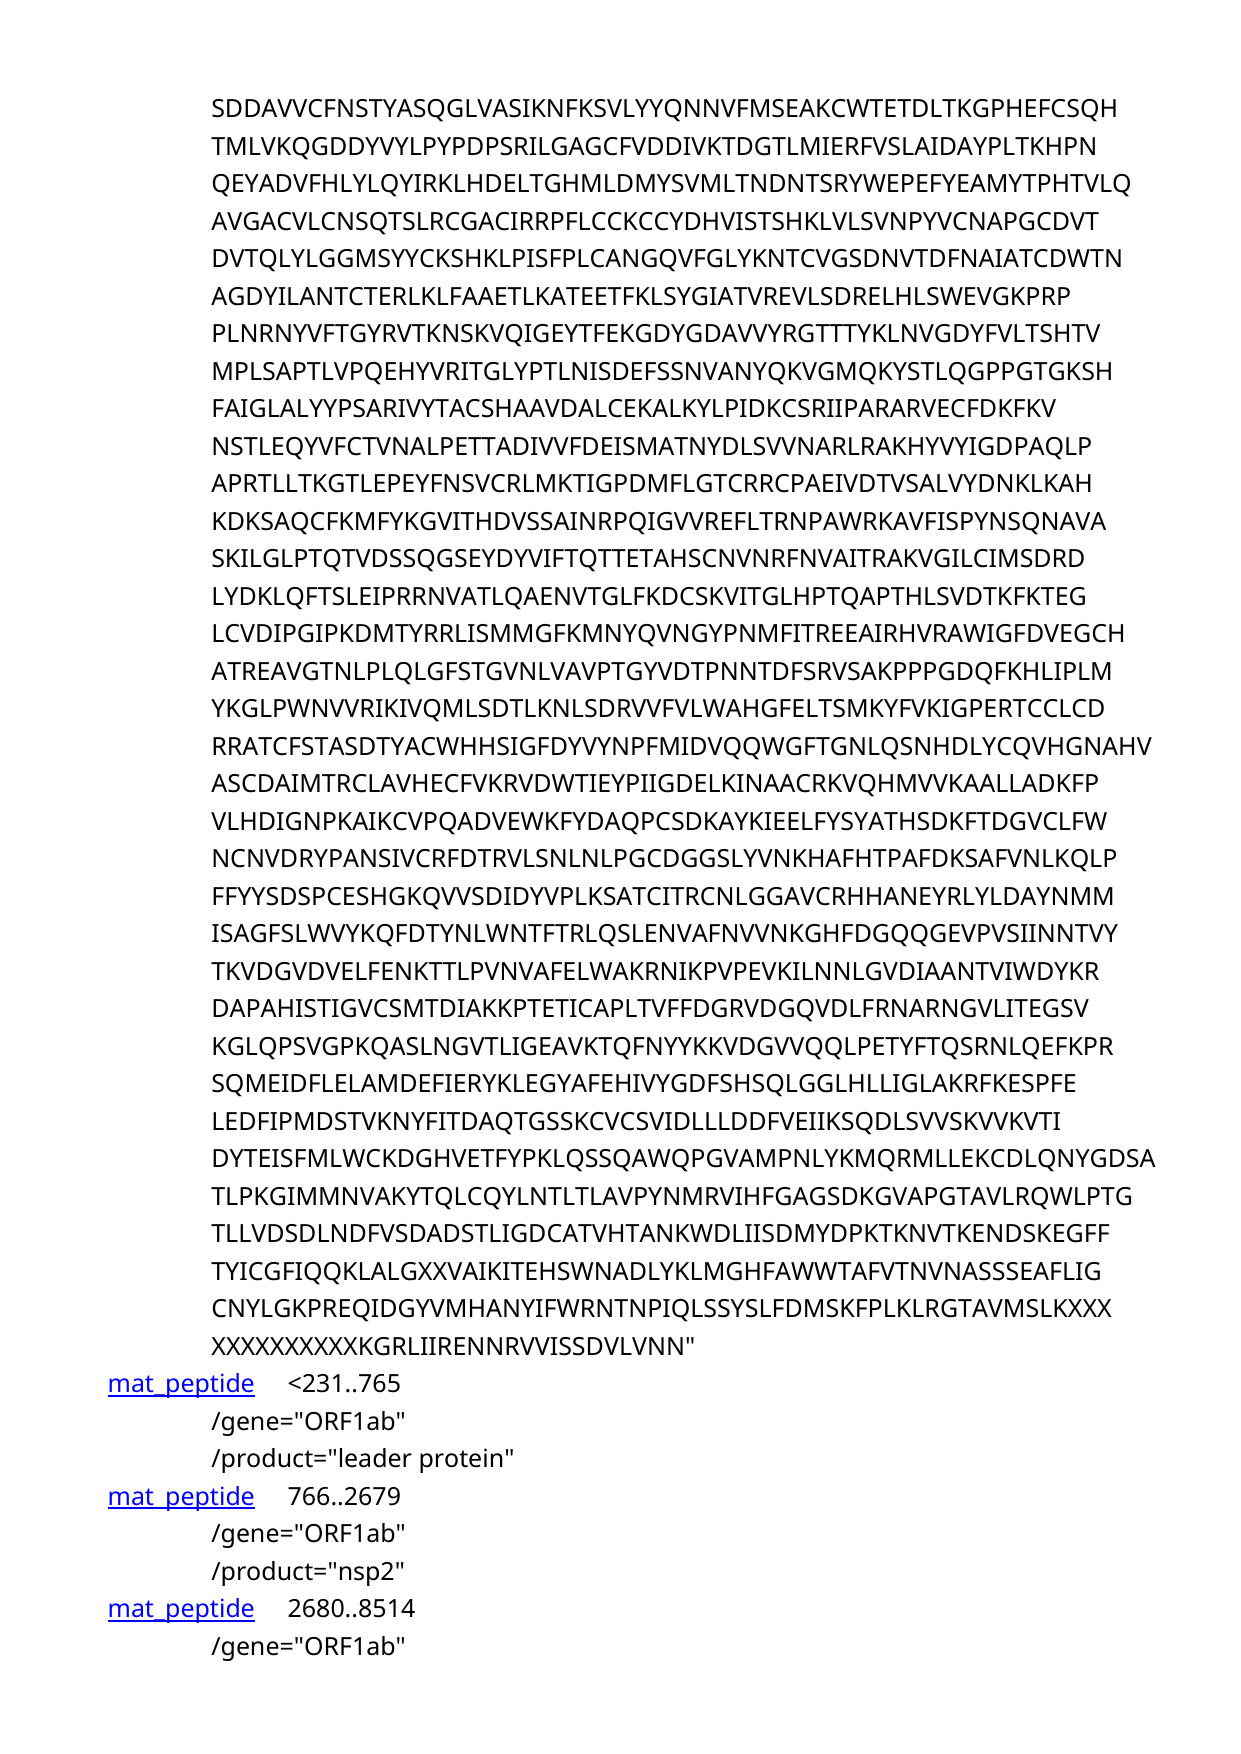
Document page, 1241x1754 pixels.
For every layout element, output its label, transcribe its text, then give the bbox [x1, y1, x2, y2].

text SDDAVVCFNSTYASQGLVASIKNFKSVLYYQNNVFMSEAKCWTETDLTKGPHEFCSQH [75, 89, 1165, 127]
text FAIGLALYYPSARIVYTACSHAAVDALCEKALKYLPIDKCSRIIPARARVECFDKFKV [75, 389, 1165, 427]
text /gene="ORF1ab" [75, 1402, 1165, 1439]
text SQMEIDFLELAMDEFIERYKLEGYAFEHIVYGDFSHSQLGGLHLLIGLAKRFKESPFE [75, 1064, 1165, 1102]
text YKGLPWNVVRIKIVQMLSDTLKNLSDRVVFVLWAHGFELTSMKYFVKIGPERTCCLCD [75, 689, 1165, 727]
text KGLQPSVGPKQASLNGVTLIGEAVKTQFNYYKKVDGVVQQLPETYFTQSRNLQEFKPR [75, 1027, 1165, 1064]
text mat_peptide 2680..8514 [75, 1589, 1165, 1627]
text /product="leader protein" [75, 1439, 1165, 1477]
text MPLSAPTLVPQEHYVRITGLYPTLNISDEFSSNVANYQKVGMQKYSTLQGPPGTGKSH [75, 352, 1165, 389]
text TLLVDSDLNDFVSDADSTLIGDCATVHTANKWDLIISDMYDPKTKNVTKENDSKEGFF [75, 1214, 1165, 1252]
text SKILGLPTQTVDSSQGSEYDYVIFTQTTETAHSCNVNRFNVAITRAKVGILCIMSDRD [75, 539, 1165, 577]
text FFYYSDSPCESHGKQVVSDIDYVPLKSATCITRCNLGGAVCRHHANEYRLYLDAYNMM [75, 877, 1165, 914]
text mat_peptide <231..765 [75, 1364, 1165, 1402]
text ASCDAIMTRCLAVHECFVKRVDWTIEYPIIGDELKINAACRKVQHMVVKAALLADKFP [75, 764, 1165, 802]
text PLNRNYVFTGYRVTKNSKVQIGEYTFEKGDYGDAVVYRGTTTYKLNVGDYFVLTSHTV [75, 314, 1165, 352]
text TKVDGVDVELFENKTTLPVNVAFELWAKRNIKPVPEVKILNNLGVDIAANTVIWDYKR [75, 952, 1165, 989]
text DAPAHISTIGVCSMTDIAKKPTETICAPLTVFFDGRVDGQVDLFRNARNGVLITEGSV [75, 989, 1165, 1027]
text ISAGFSLWVYKQFDTYNLWNTFTRLQSLENVAFNVVNKGHFDGQQGEVPVSIINNTVY [75, 914, 1165, 952]
text DVTQLYLGGMSYYCKSHKLPISFPLCANGQVFGLYKNTCVGSDNVTDFNAIATCDWTN [75, 239, 1165, 277]
text AVGACVLCNSQTSLRCGACIRRPFLCCKCCYDHVISTSHKLVLSVNPYVCNAPGCDVT [75, 202, 1165, 239]
text mat_peptide 766..2679 [75, 1477, 1165, 1514]
text APRTLLTKGTLEPEYFNSVCRLMKTIGPDMFLGTCRRCPAEIVDTVSALVYDNKLKAH [75, 464, 1165, 502]
text /gene="ORF1ab" [75, 1627, 1165, 1664]
text CNYLGKPREQIDGYVMHANYIFWRNTNPIQLSSYSLFDMSKFPLKLRGTAVMSLKXXX [75, 1289, 1165, 1327]
text LEDFIPMDSTVKNYFITDAQTGSSKCVCSVIDLLLDDFVEIIKSQDLSVVSKVVKVTI [75, 1102, 1165, 1139]
text LYDKLQFTSLEIPRRNVATLQAENVTGLFKDCSKVITGLHPTQAPTHLSVDTKFKTEG [75, 577, 1165, 614]
text NCNVDRYPANSIVCRFDTRVLSNLNLPGCDGGSLYVNKHAFHTPAFDKSAFVNLKQLP [75, 839, 1165, 877]
text RRATCFSTASDTYACWHHSIGFDYVYNPFMIDVQQWGFTGNLQSNHDLYCQVHGNAHV [75, 727, 1165, 764]
text TYICGFIQQKLALGXXVAIKITEHSWNADLYKLMGHFAWWTAFVTNVNASSSEAFLIG [75, 1252, 1165, 1289]
text DYTEISFMLWCKDGHVETFYPKLQSSQAWQPGVAMPNLYKMQRMLLEKCDLQNYGDSA [75, 1139, 1165, 1177]
text AGDYILANTCTERLKLFAAETLKATEETFKLSYGIATVREVLSDRELHLSWEVGKPRP [75, 277, 1165, 314]
text /product="nsp2" [75, 1552, 1165, 1589]
text ATREAVGTNLPLQLGFSTGVNLVAVPTGYVDTPNNTDFSRVSAKPPPGDQFKHLIPLM [75, 652, 1165, 689]
text NSTLEQYVFCTVNALPETTADIVVFDEISMATNYDLSVVNARLRAKHYVYIGDPAQLP [75, 427, 1165, 464]
text XXXXXXXXXXKGRLIIRENNRVVISSDVLVNN" [75, 1327, 1165, 1364]
text VLHDIGNPKAIKCVPQADVEWKFYDAQPCSDKAYKIEELFYSYATHSDKFTDGVCLFW [75, 802, 1165, 839]
text LCVDIPGIPKDMTYRRLISMMGFKMNYQVNGYPNMFITREEAIRHVRAWIGFDVEGCH [75, 614, 1165, 652]
text TLPKGIMMNVAKYTQLCQYLNTLTLAVPYNMRVIHFGAGSDKGVAPGTAVLRQWLPTG [75, 1177, 1165, 1214]
text KDKSAQCFKMFYKGVITHDVSSAINRPQIGVVREFLTRNPAWRKAVFISPYNSQNAVA [75, 502, 1165, 539]
text TMLVKQGDDYVYLPYPDPSRILGAGCFVDDIVKTDGTLMIERFVSLAIDAYPLTKHPN [75, 127, 1165, 164]
text /gene="ORF1ab" [75, 1514, 1165, 1552]
text QEYADVFHLYLQYIRKLHDELTGHMLDMYSVMLTNDNTSRYWEPEFYEAMYTPHTVLQ [75, 164, 1165, 202]
